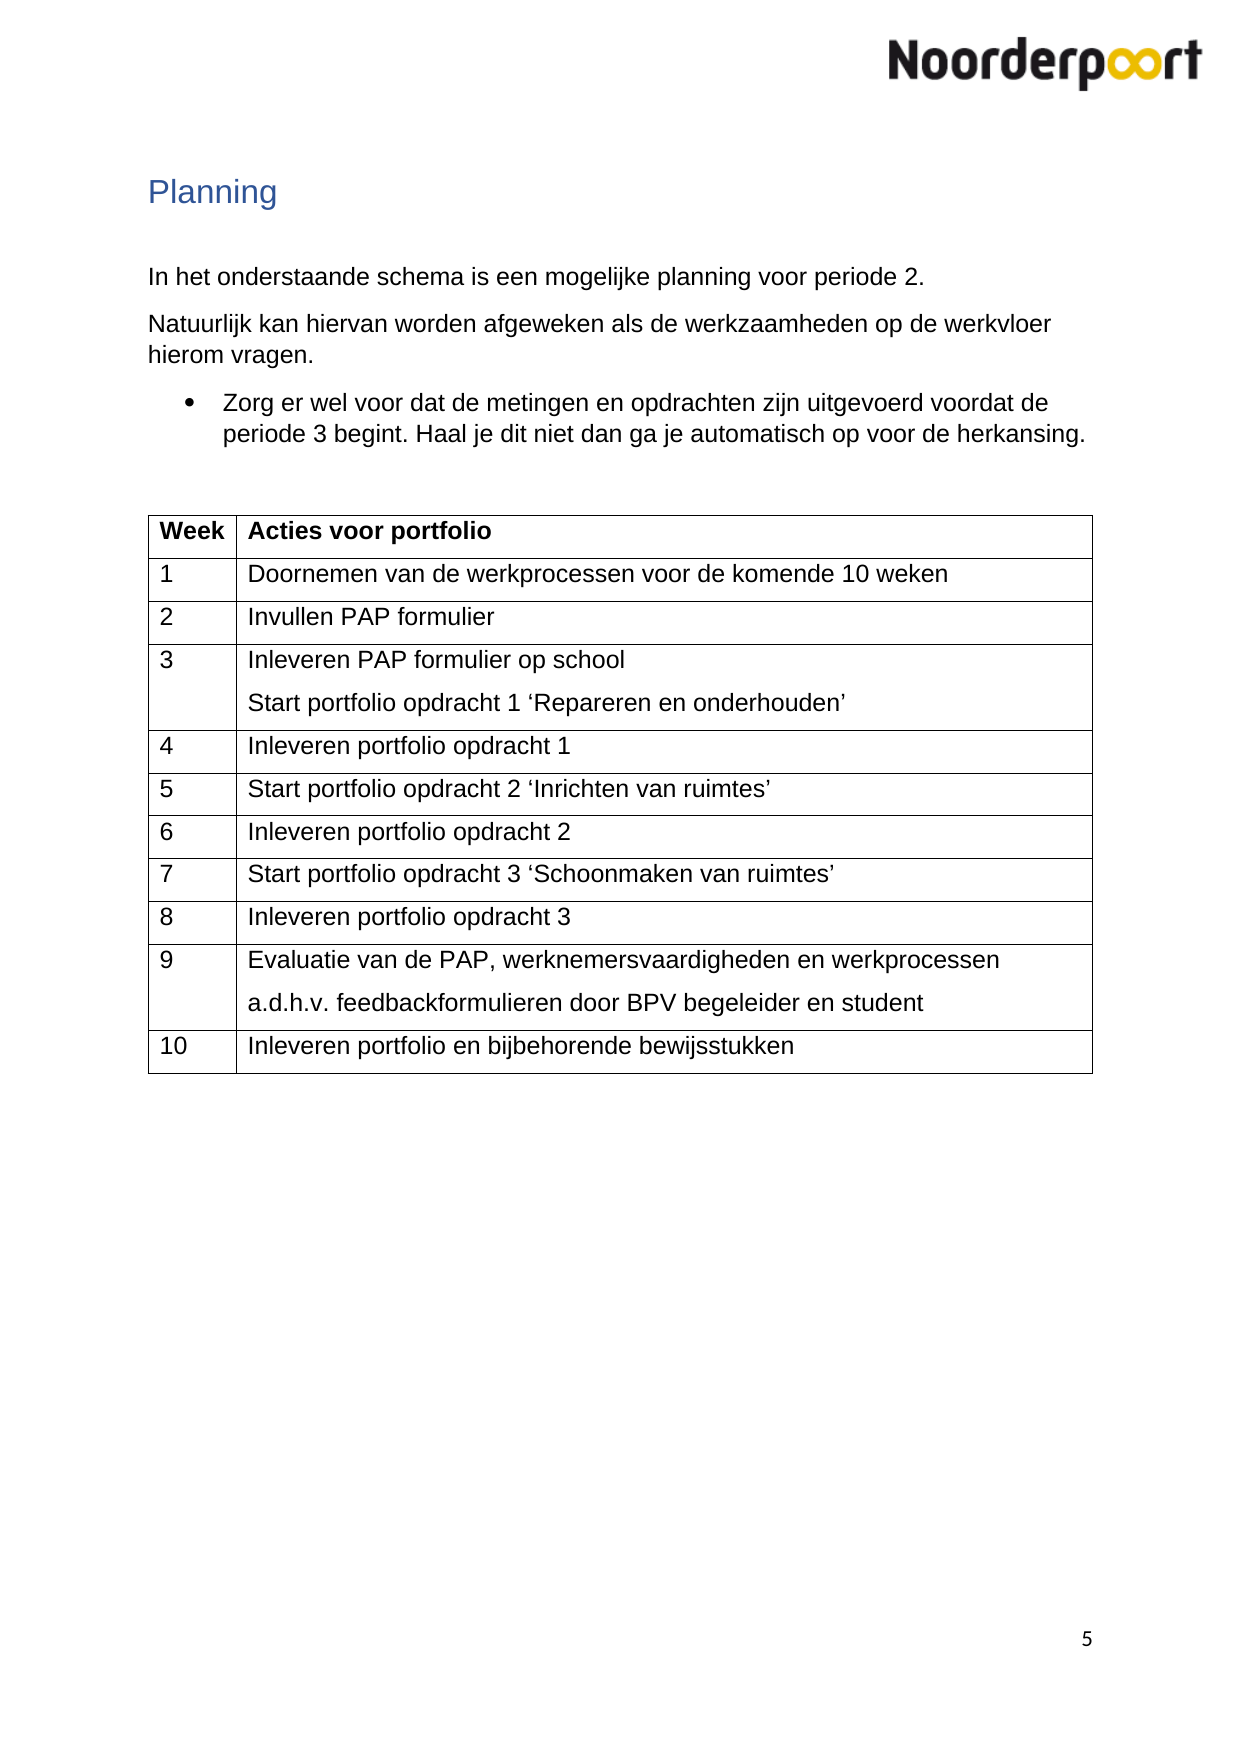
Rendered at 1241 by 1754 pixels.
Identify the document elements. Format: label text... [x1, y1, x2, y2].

table_cell 5 [149, 774, 236, 815]
table_cell Evaluatie van de PAP, werknemersvaardigheden en werkprocessen a.d.h.v. feedbackformulieren door BPV begeleider en student [237, 945, 1092, 1030]
table_header Acties voor portfolio [237, 516, 1092, 558]
table_cell Inleveren PAP formulier op school Start portfolio opdracht 1 ‘Repareren en onderhouden’ [237, 645, 1092, 729]
table_cell Doornemen van de werkprocessen voor de komende 10 weken [237, 559, 1092, 601]
text In het onderstaande schema is een mogelijke planning voor periode 2. [148, 262, 1093, 291]
table_cell 10 [149, 1031, 236, 1073]
table_cell Inleveren portfolio opdracht 2 [237, 816, 1092, 858]
table_header Week [149, 516, 236, 558]
subtitle Planning [148, 173, 1093, 211]
table_cell Inleveren portfolio en bijbehorende bewijsstukken [237, 1031, 1092, 1073]
table_cell Inleveren portfolio opdracht 1 [237, 731, 1092, 772]
text Natuurlijk kan hiervan worden afgeweken als de werkzaamheden op de werkvloer hierom vragen. [148, 309, 1093, 369]
table_cell 4 [149, 731, 236, 772]
table_cell 7 [149, 859, 236, 901]
table_cell 6 [149, 816, 236, 858]
picture [882, 31, 1205, 93]
table_cell 2 [149, 602, 236, 643]
table_cell 8 [149, 902, 236, 944]
table_cell Inleveren portfolio opdracht 3 [237, 902, 1092, 944]
list Zorg er wel voor dat de metingen en opdrachten zijn uitgevoerd voordat de periode 3 begint. Haal je dit niet dan ga je automatisch op voor de herkansing. [185, 388, 1093, 448]
table_cell Start portfolio opdracht 3 ‘Schoonmaken van ruimtes’ [237, 859, 1092, 901]
table_cell 1 [149, 559, 236, 601]
table_cell 9 [149, 945, 236, 1030]
table_cell Invullen PAP formulier [237, 602, 1092, 643]
table_cell Start portfolio opdracht 2 ‘Inrichten van ruimtes’ [237, 774, 1092, 815]
table_cell 3 [149, 645, 236, 729]
